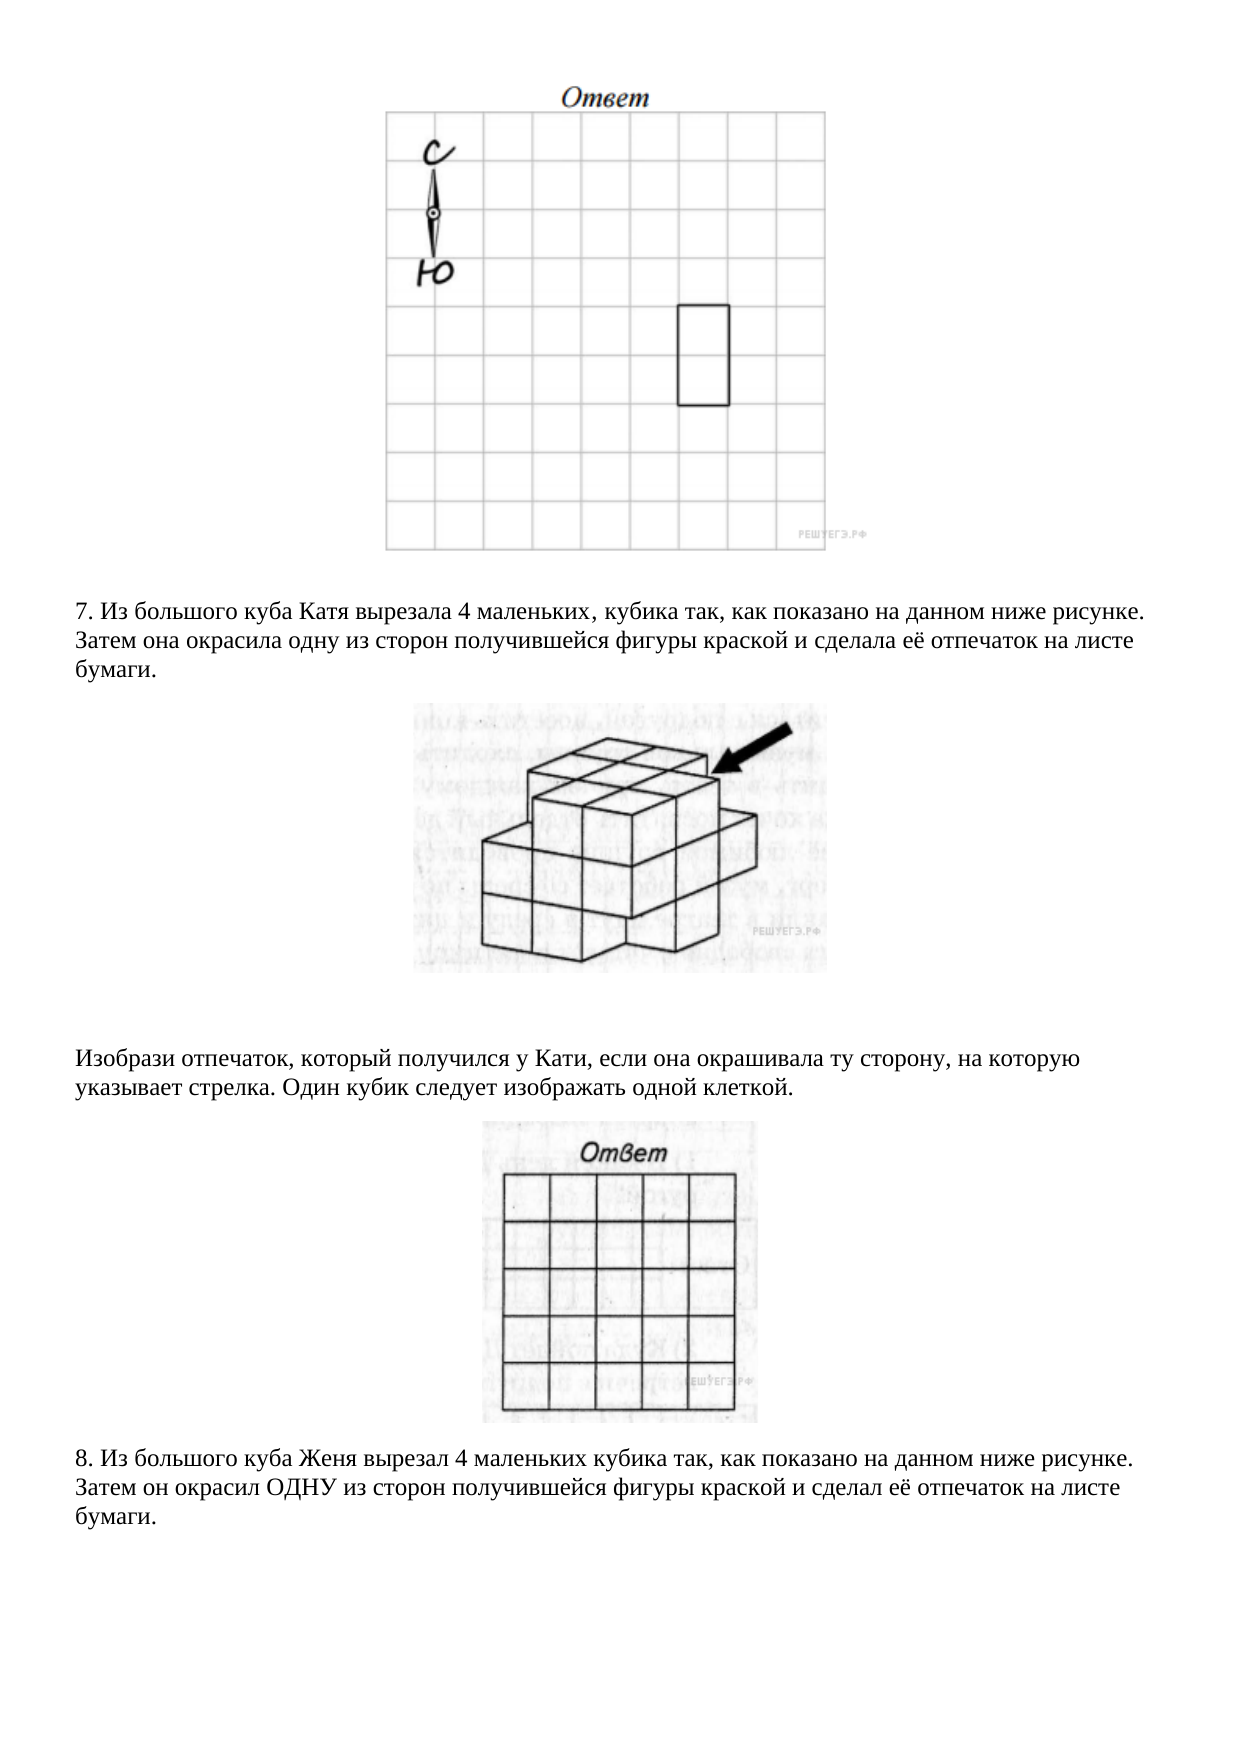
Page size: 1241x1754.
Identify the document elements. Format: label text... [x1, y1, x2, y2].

picture [367, 75, 873, 576]
picture [482, 1121, 759, 1423]
picture [413, 703, 827, 973]
text Изобрази отпечаток, который получился у Кати, если она окрашивала ту сторону, на которую указывает стрелка. Один кубик следует изображать одной клеткой. [75, 1043, 1165, 1100]
text 7. Из большого куба Катя вырезала 4 маленьких‚ кубика так, как показано на данном ниже рисунке. Затем она окрасила одну из сторон получившейся фигуры краской и сделала её отпечаток на листе бумаги. [75, 596, 1165, 682]
text 8. Из большого куба Женя вырезал 4 маленьких кубика так, как показано на данном ниже рисунке. Затем он окрасил ОДНУ из сторон получившейся фигуры краской и сделал её отпечаток на листе бумаги. [75, 1443, 1165, 1530]
